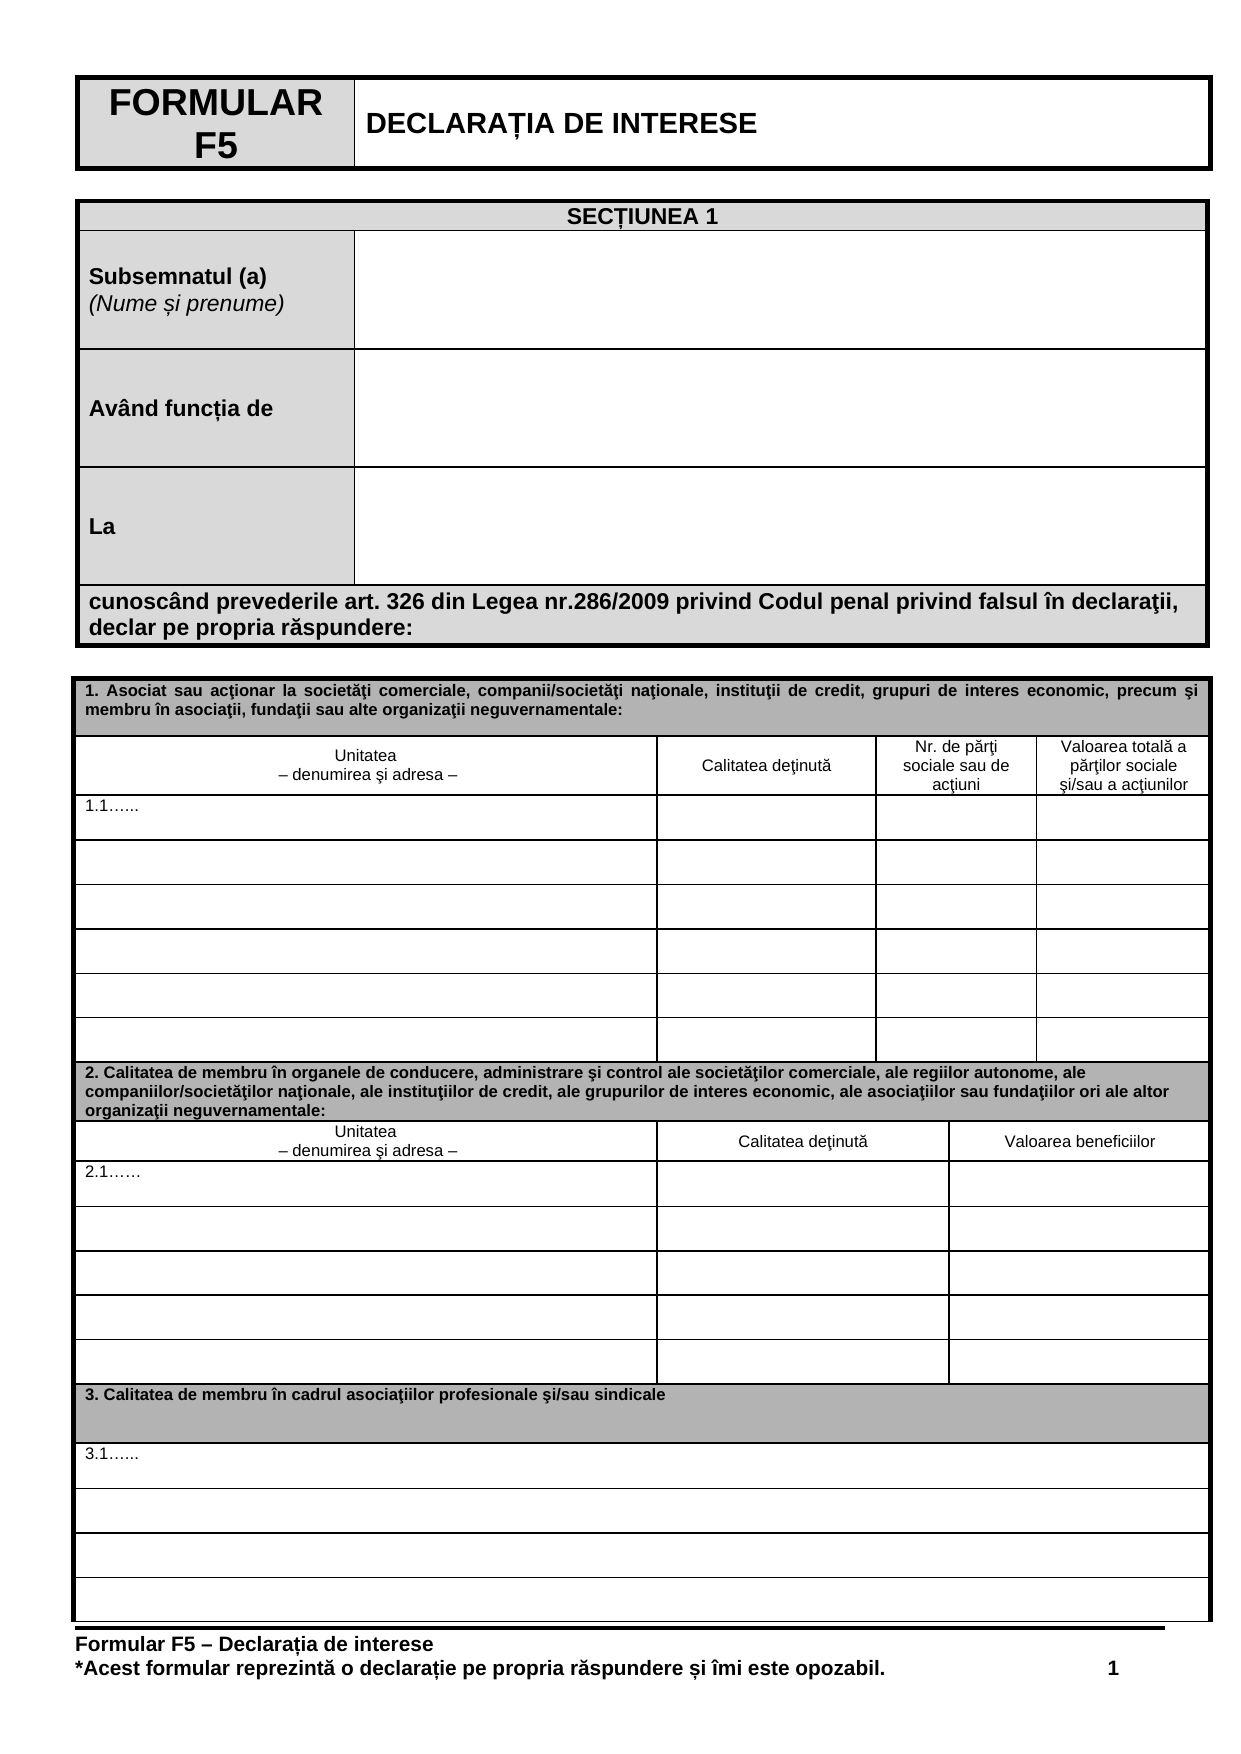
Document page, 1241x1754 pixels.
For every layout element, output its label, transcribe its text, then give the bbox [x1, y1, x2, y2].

table_cell [877, 841, 1036, 884]
table_cell [658, 974, 875, 1017]
table_cell [877, 1018, 1036, 1061]
table_cell [658, 1252, 948, 1294]
table_cell [76, 841, 656, 884]
table_cell La [80, 468, 354, 584]
table_cell [1037, 841, 1208, 884]
table_cell [877, 885, 1036, 928]
table_cell 3. Calitatea de membru în cadrul asociaţiilor profesionale şi/sau sindicale [76, 1385, 1208, 1442]
table_cell Valoarea totală a părţilor sociale şi/sau a acţiunilor [1037, 737, 1208, 794]
table_cell [76, 1534, 1208, 1576]
table_cell [658, 930, 875, 972]
table_cell Valoarea beneficiilor [950, 1122, 1208, 1160]
table_cell [1037, 930, 1208, 972]
table_cell [950, 1207, 1208, 1250]
table_cell cunoscând prevederile art. 326 din Legea nr.286/2009 privind Codul penal privind falsul în declaraţii, declar pe propria răspundere: [80, 586, 1205, 643]
table_cell 3.1…... [76, 1444, 1208, 1488]
table_cell 1.1…... [76, 796, 656, 839]
table_cell [76, 1252, 656, 1294]
table_cell Calitatea deţinută [658, 1122, 948, 1160]
table_cell [76, 1207, 656, 1250]
table_cell [76, 974, 656, 1017]
table_cell [355, 468, 1205, 584]
table_cell [950, 1296, 1208, 1339]
table_cell Nr. de părţi sociale sau de acţiuni [877, 737, 1036, 794]
table_cell [658, 1162, 948, 1206]
table_cell [76, 1018, 656, 1061]
table_cell [658, 1296, 948, 1339]
table_cell [877, 796, 1036, 839]
table_cell [355, 231, 1205, 348]
table_cell [950, 1340, 1208, 1383]
table_cell [355, 350, 1205, 466]
table_cell [877, 930, 1036, 972]
table_header 1. Asociat sau acţionar la societăţi comerciale, companii/societăţi naţionale, instituţii de credit, grupuri de interes economic, precum şi membru în asociaţii, fundaţii sau alte organizaţii neguvernamentale: [76, 681, 1208, 735]
table_header SECȚIUNEA 1 [80, 203, 1205, 230]
table_cell [658, 1207, 948, 1250]
table_cell [658, 841, 875, 884]
table_cell Calitatea deţinută [658, 737, 875, 794]
table_cell [950, 1252, 1208, 1294]
table_cell [658, 1018, 875, 1061]
table_header DECLARAȚIA DE INTERESE [355, 80, 1208, 166]
table_cell [658, 885, 875, 928]
table_cell [1037, 796, 1208, 839]
table_cell Unitatea – denumirea şi adresa – [76, 1122, 656, 1160]
table_cell Unitatea – denumirea şi adresa – [76, 737, 656, 794]
table_cell [76, 930, 656, 972]
table_cell [76, 1340, 656, 1383]
table_cell [658, 796, 875, 839]
table_cell [1037, 974, 1208, 1017]
table_cell [76, 1296, 656, 1339]
table_cell [76, 1578, 1208, 1621]
table_cell Subsemnatul (a) (Nume și prenume) [80, 231, 354, 348]
table_cell [877, 974, 1036, 1017]
table_cell [658, 1340, 948, 1383]
table_cell [76, 1489, 1208, 1532]
table_cell 2.1…… [76, 1162, 656, 1206]
table_cell [950, 1162, 1208, 1206]
table_cell [76, 885, 656, 928]
table_cell [1037, 885, 1208, 928]
table_cell [1037, 1018, 1208, 1061]
table_cell 2. Calitatea de membru în organele de conducere, administrare şi control ale societăţilor comerciale, ale regiilor autonome, ale companiilor/societăţilor naţionale, ale instituţiilor de credit, ale grupurilor de interes economic, ale asociaţiilor sau fundaţiilor ori ale altor organizaţii neguvernamentale: [76, 1063, 1208, 1120]
table_cell Având funcția de [80, 350, 354, 466]
table_header FORMULAR F5 [80, 80, 354, 166]
